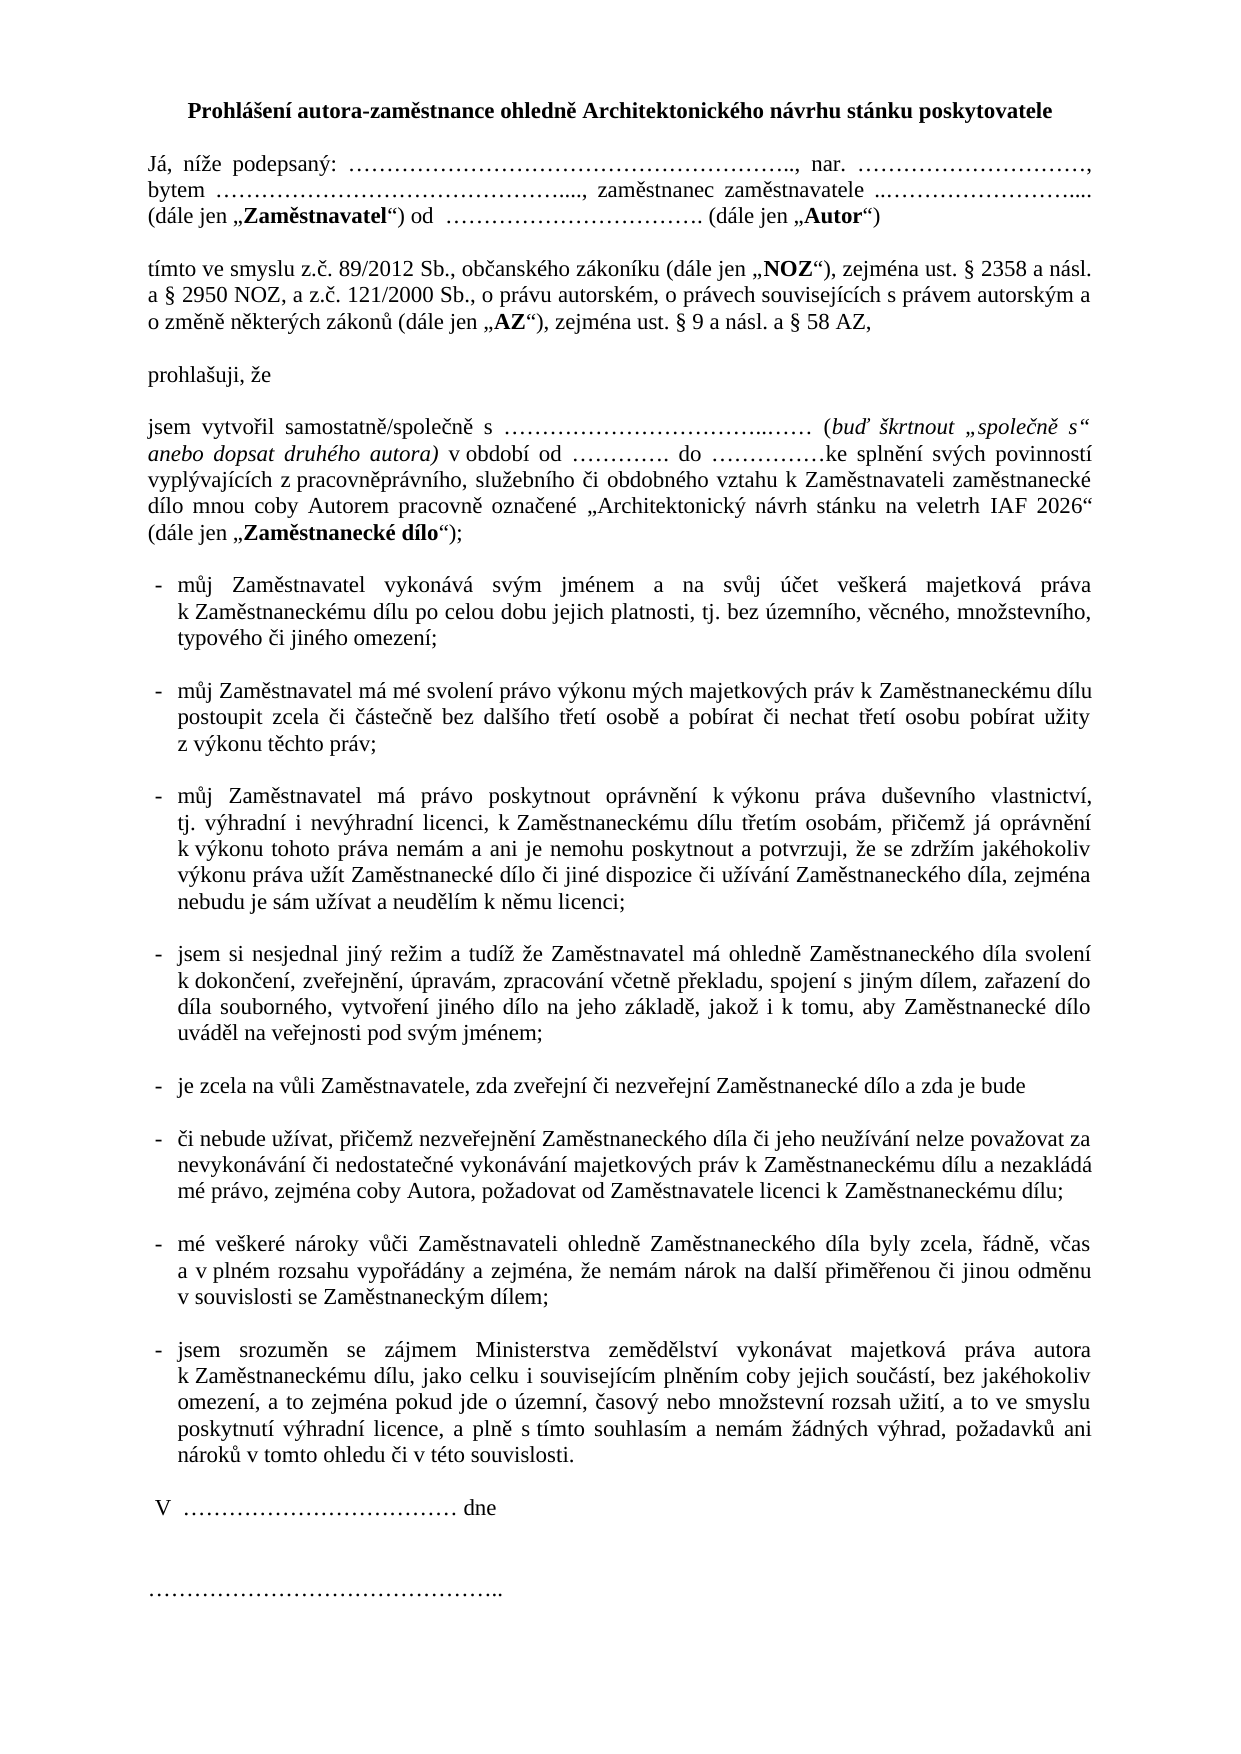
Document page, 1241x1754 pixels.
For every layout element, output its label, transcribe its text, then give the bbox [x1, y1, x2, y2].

list můj Zaměstnavatel má právo poskytnout oprávnění k výkonu práva duševního vlastnictví, tj. výhradní i nevýhradní licenci, k Zaměstnaneckému dílu třetím osobám, přičemž já oprávnění k výkonu tohoto práva nemám a ani je nemohu poskytnout a potvrzuji, že se zdržím jakéhokoliv výkonu práva užít Zaměstnanecké dílo či jiné dispozice či užívání Zaměstnaneckého díla, zejména nebudu je sám užívat a neudělím k němu licenci; [154, 782, 1092, 914]
text jsem vytvořil samostatně/společně s ……………………………..…… (buď škrtnout „společně s“ anebo dopsat druhého autora) v období od …………. do ……………ke splnění svých povinností vyplývajících z pracovněprávního, služebního či obdobného vztahu k Zaměstnavateli zaměstnanecké dílo mnou coby Autorem pracovně označené „Architektonický návrh stánku na veletrh IAF 2026“ (dále jen „Zaměstnanecké dílo“); [148, 413, 1092, 545]
list můj Zaměstnavatel má mé svolení právo výkonu mých majetkových práv k Zaměstnaneckému dílu postoupit zcela či částečně bez dalšího třetí osobě a pobírat či nechat třetí osobu pobírat užity z výkonu těchto práv; [154, 677, 1092, 756]
text tímto ve smyslu z.č. 89/2012 Sb., občanského zákoníku (dále jen „NOZ“), zejména ust. § 2358 a násl. a § 2950 NOZ, a z.č. 121/2000 Sb., o právu autorském, o právech souvisejících s právem autorským a o změně některých zákonů (dále jen „AZ“), zejména ust. § 9 a násl. a § 58 AZ, [148, 255, 1092, 334]
list můj Zaměstnavatel vykonává svým jménem a na svůj účet veškerá majetková práva k Zaměstnaneckému dílu po celou dobu jejich platnosti, tj. bez územního, věcného, množstevního, typového či jiného omezení; [154, 571, 1092, 651]
list jsem si nesjednal jiný režim a tudíž že Zaměstnavatel má ohledně Zaměstnaneckého díla svolení k dokončení, zveřejnění, úpravám, zpracování včetně překladu, spojení s jiným dílem, zařazení do díla souborného, vytvoření jiného dílo na jeho základě, jakož i k tomu, aby Zaměstnanecké dílo uváděl na veřejnosti pod svým jménem; [154, 940, 1092, 1046]
list je zcela na vůli Zaměstnavatele, zda zveřejní či nezveřejní Zaměstnanecké dílo a zda je bude [154, 1072, 1092, 1098]
list mé veškeré nároky vůči Zaměstnavateli ohledně Zaměstnaneckého díla byly zcela, řádně, včas a v plném rozsahu vypořádány a zejména, že nemám nárok na další přiměřenou či jinou odměnu v souvislosti se Zaměstnaneckým dílem; [154, 1230, 1092, 1309]
list či nebude užívat, přičemž nezveřejnění Zaměstnaneckého díla či jeho neužívání nelze považovat za nevykonávání či nedostatečné vykonávání majetkových práv k Zaměstnaneckému dílu a nezakládá mé právo, zejména coby Autora, požadovat od Zaměstnavatele licenci k Zaměstnaneckému dílu; [154, 1125, 1092, 1204]
text prohlašuji, že [148, 361, 1092, 387]
list jsem srozuměn se zájmem Ministerstva zemědělství vykonávat majetková práva autora k Zaměstnaneckému dílu, jako celku i souvisejícím plněním coby jejich součástí, bez jakéhokoliv omezení, a to zejména pokud jde o územní, časový nebo množstevní rozsah užití, a to ve smyslu poskytnutí výhradní licence, a plně s tímto souhlasím a nemám žádných výhrad, požadavků ani nároků v tomto ohledu či v této souvislosti. [154, 1336, 1092, 1467]
text V ……………………………… dne [154, 1494, 1092, 1520]
text ……………………………………….. [148, 1575, 1092, 1602]
text Prohlášení autora-zaměstnance ohledně Architektonického návrhu stánku poskytovatele [148, 97, 1092, 123]
text Já, níže podepsaný: ………………………………………………….., nar. …………………………, bytem ………………………………………...., zaměstnanec zaměstnavatele ..…………………….... (dále jen „Zaměstnavatel“) od ……………………………. (dále jen „Autor“) [148, 150, 1092, 229]
